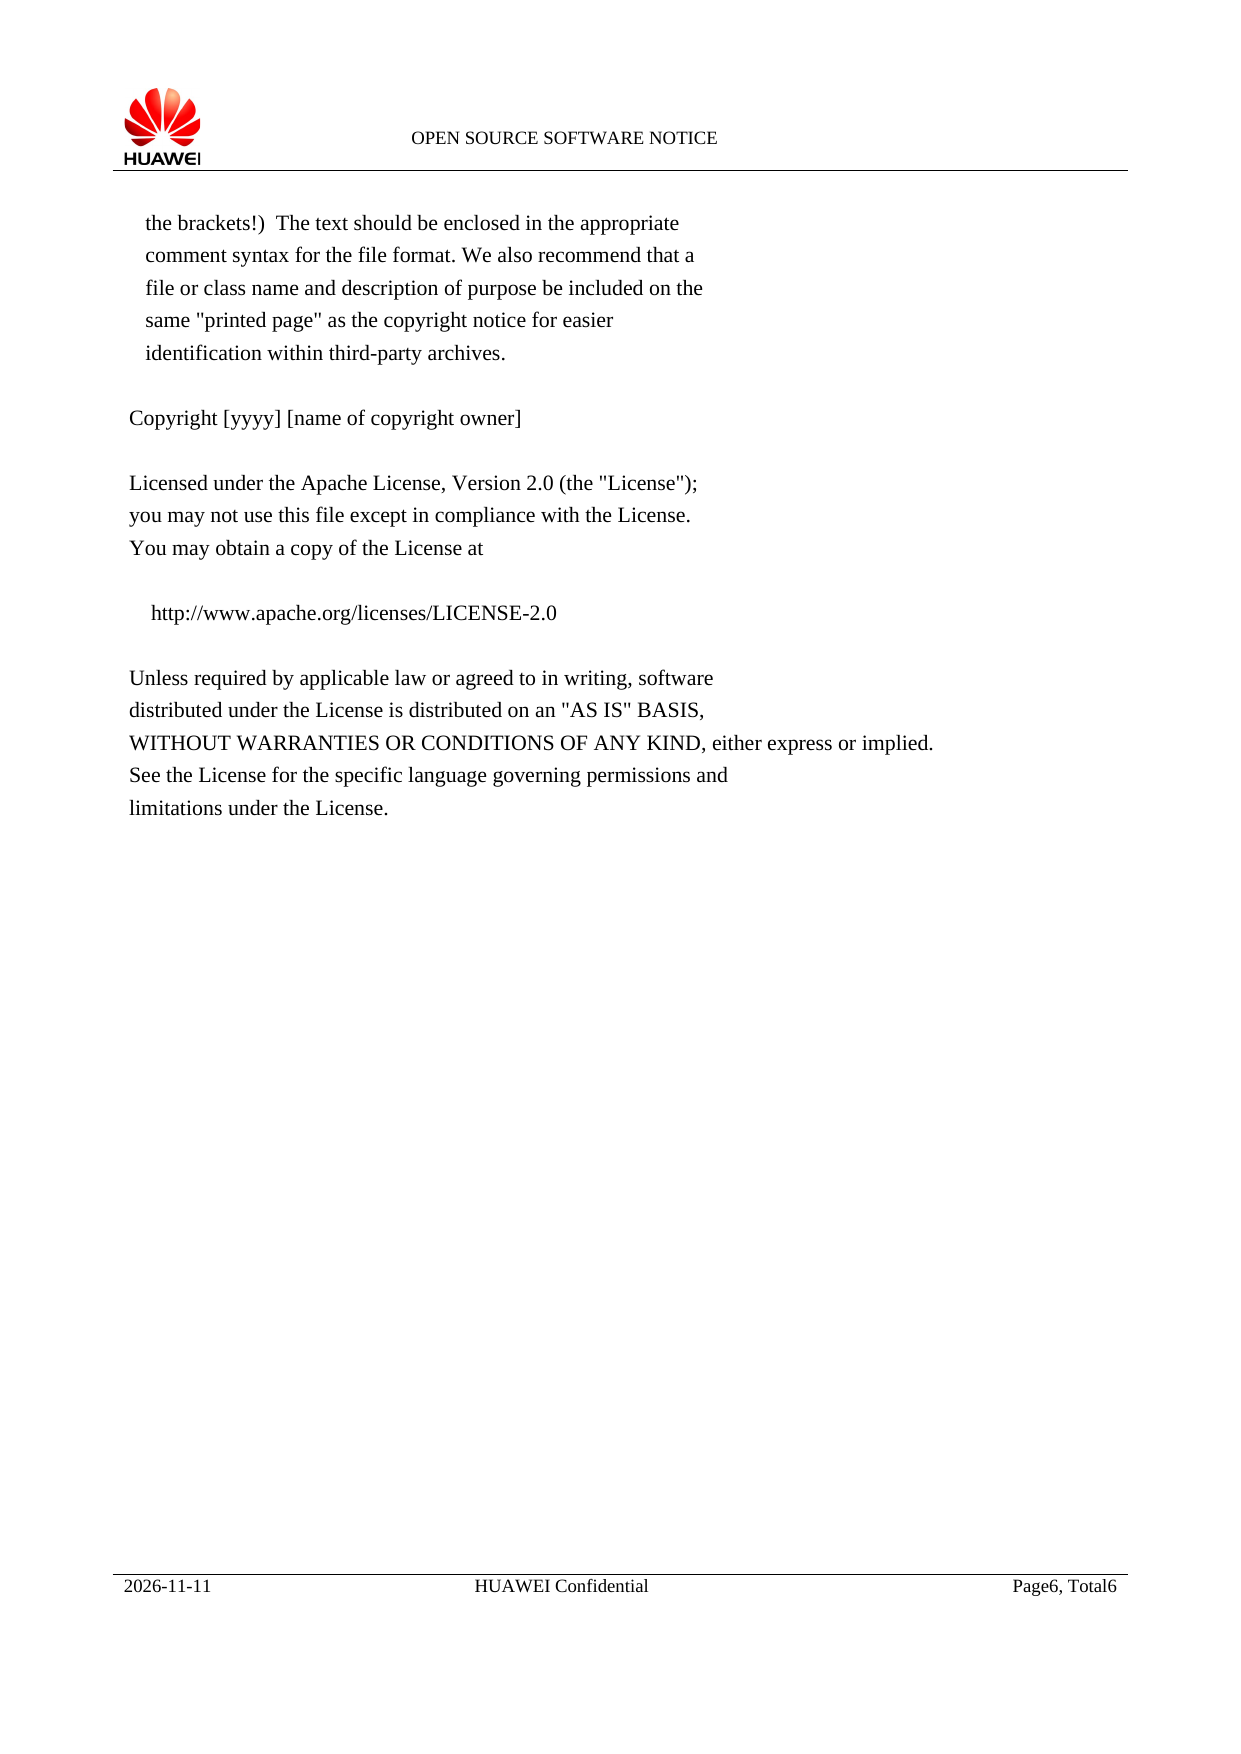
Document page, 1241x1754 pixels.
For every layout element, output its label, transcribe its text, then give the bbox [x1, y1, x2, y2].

picture [124, 88, 201, 165]
